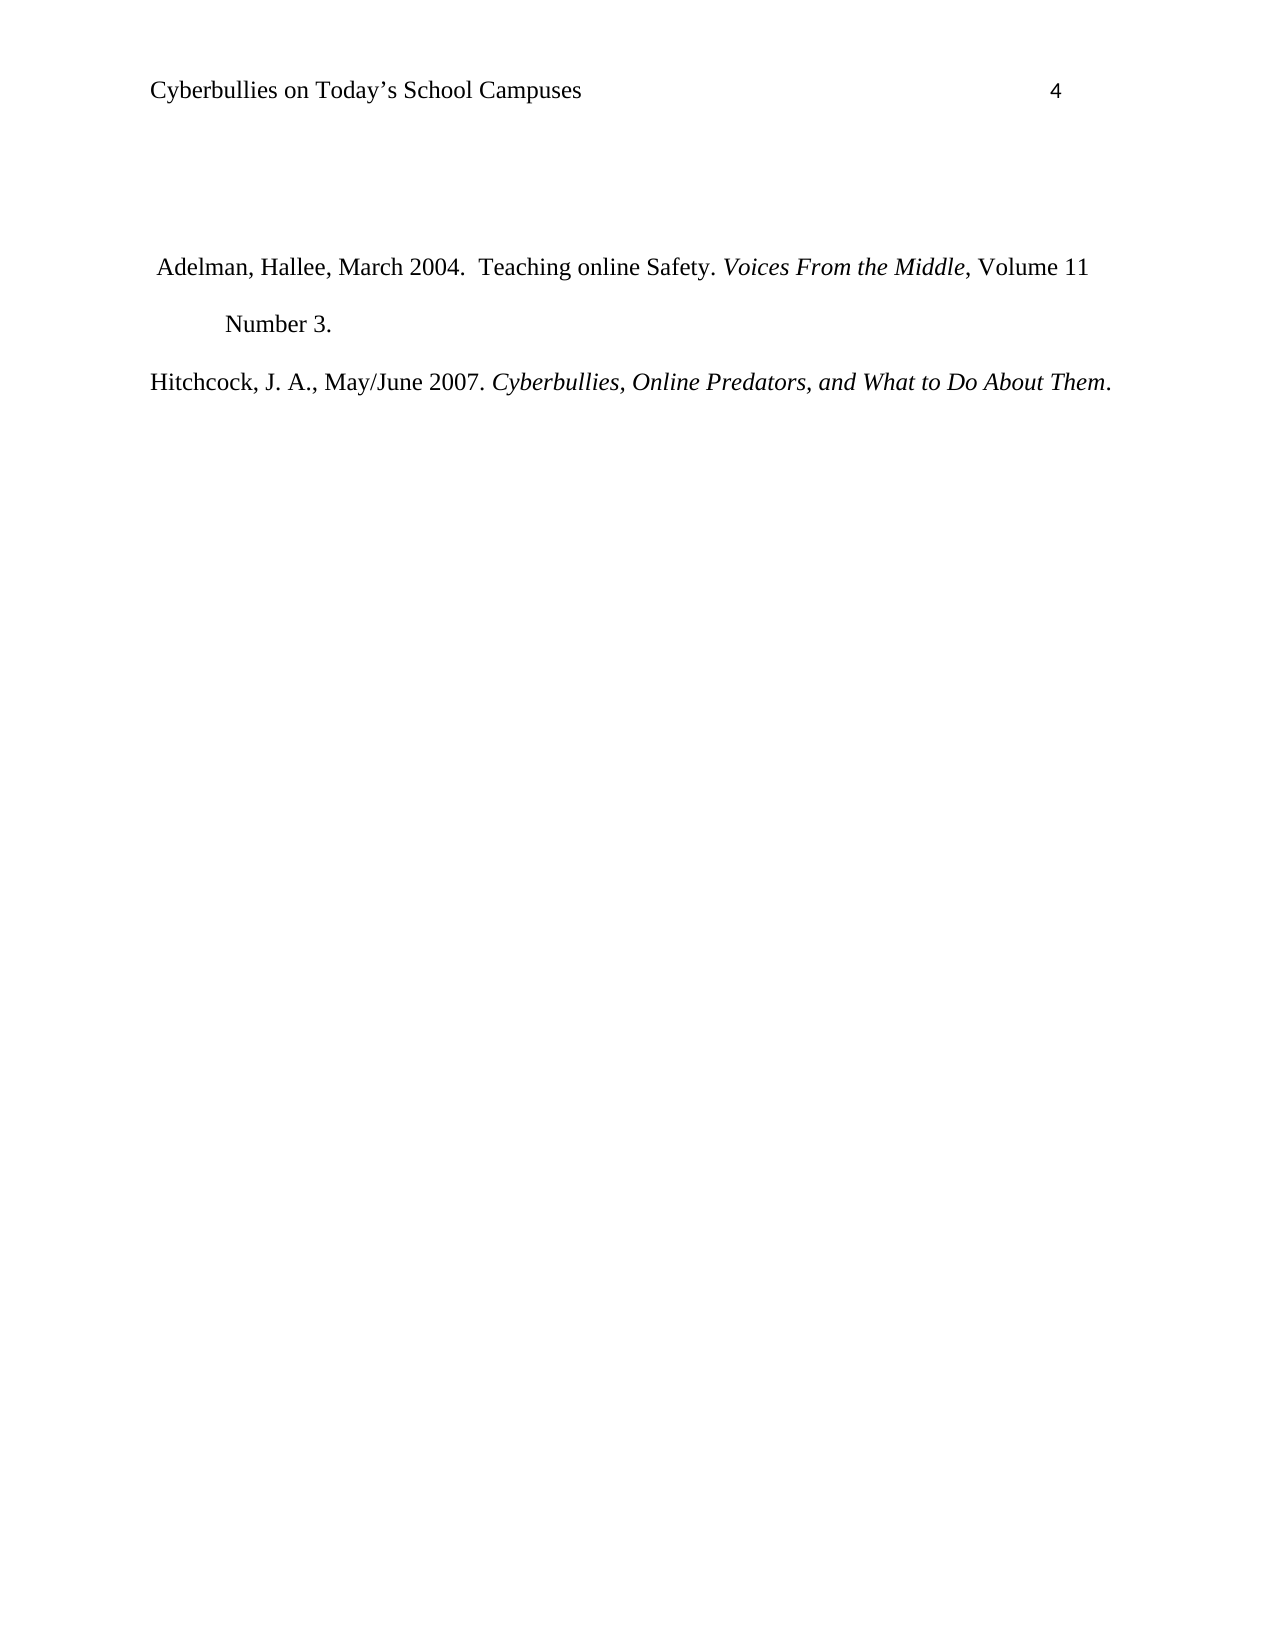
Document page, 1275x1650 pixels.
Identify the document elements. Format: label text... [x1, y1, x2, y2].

text Number 3. [156, 309, 1125, 338]
text Hitchcock, J. A., May/June 2007. Cyberbullies, Online Predators, and What to Do About Them. [150, 367, 1125, 396]
text Adelman, Hallee, March 2004. Teaching online Safety. Voices From the Middle, Volume 11 [156, 252, 1125, 281]
